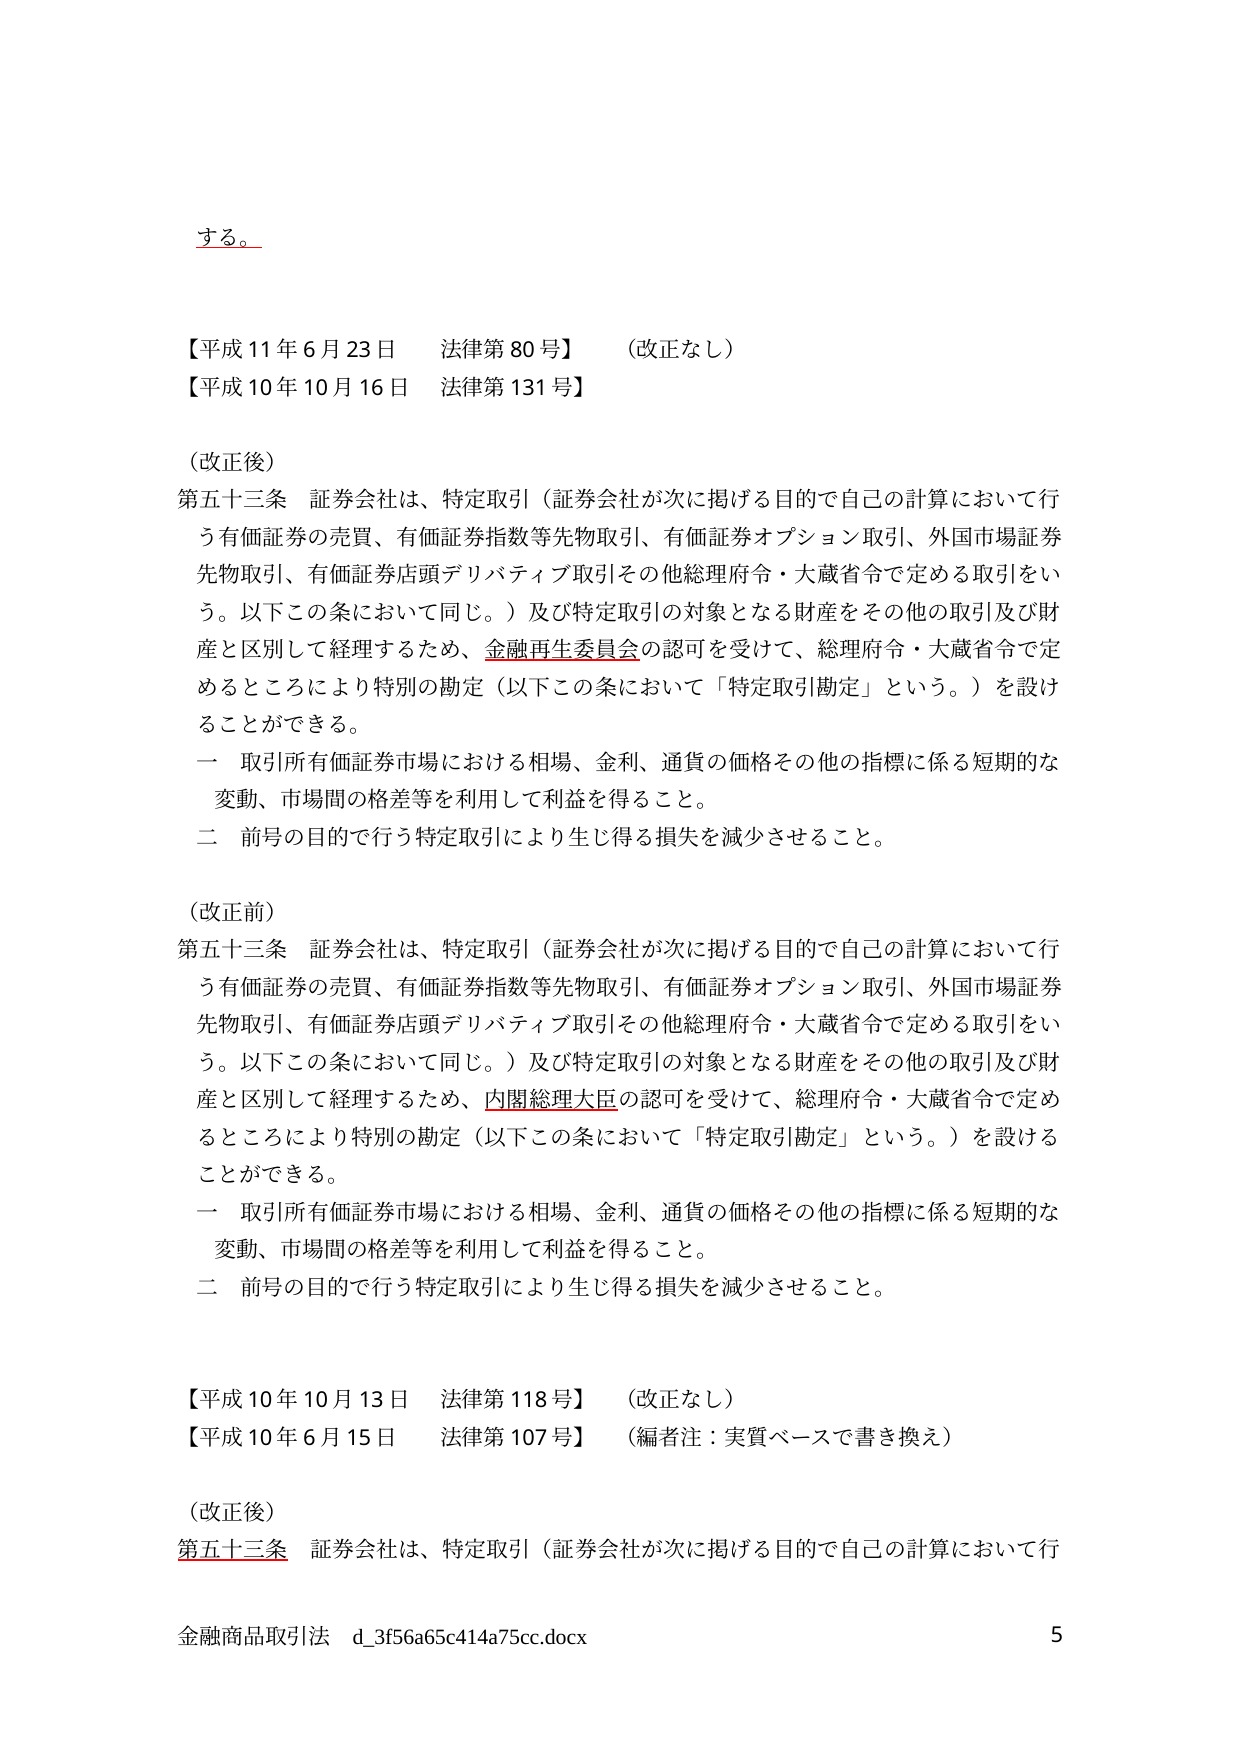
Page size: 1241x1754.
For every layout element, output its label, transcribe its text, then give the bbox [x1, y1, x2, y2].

text 【平成10年10月13日 法律第118号】 （改正なし） [177, 1379, 1063, 1417]
text 一 取引所有価証券市場における相場、金利、通貨の価格その他の指標に係る短期的な変動、市場間の格差等を利用して利益を得ること。 [196, 742, 1063, 817]
text 【平成10年6月15日 法律第107号】 （編者注：実質ベースで書き換え） [177, 1417, 1063, 1454]
text 二 前号の目的で行う特定取引により生じ得る損失を減少させること。 [196, 1267, 1063, 1304]
text （改正前） [177, 892, 1063, 929]
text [177, 217, 1063, 254]
text （改正後） [177, 1492, 1063, 1529]
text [177, 1529, 1063, 1567]
text 【平成11年6月23日 法律第80号】 （改正なし） [177, 329, 1063, 367]
text 第五十三条 証券会社は、特定取引（証券会社が次に掲げる目的で自己の計算において行う有価証券の売買、有価証券指数等先物取引、有価証券オプション取引、外国市場証券先物取引、有価証券店頭デリバティブ取引その他総理府令・大蔵省令で定める取引をいう。以下この条において同じ。）及び特定取引の対象となる財産をその他の取引及び財産と区別して経理するため、金融再生委員会の認可を受けて、総理府令・大蔵省令で定めるところにより特別の勘定（以下この条において「特定取引勘定」という。）を設けることができる。 [177, 479, 1063, 742]
text 二 前号の目的で行う特定取引により生じ得る損失を減少させること。 [196, 817, 1063, 854]
text （改正後） [177, 442, 1063, 479]
text 一 取引所有価証券市場における相場、金利、通貨の価格その他の指標に係る短期的な変動、市場間の格差等を利用して利益を得ること。 [196, 1192, 1063, 1267]
text 【平成10年10月16日 法律第131号】 [177, 367, 1063, 404]
